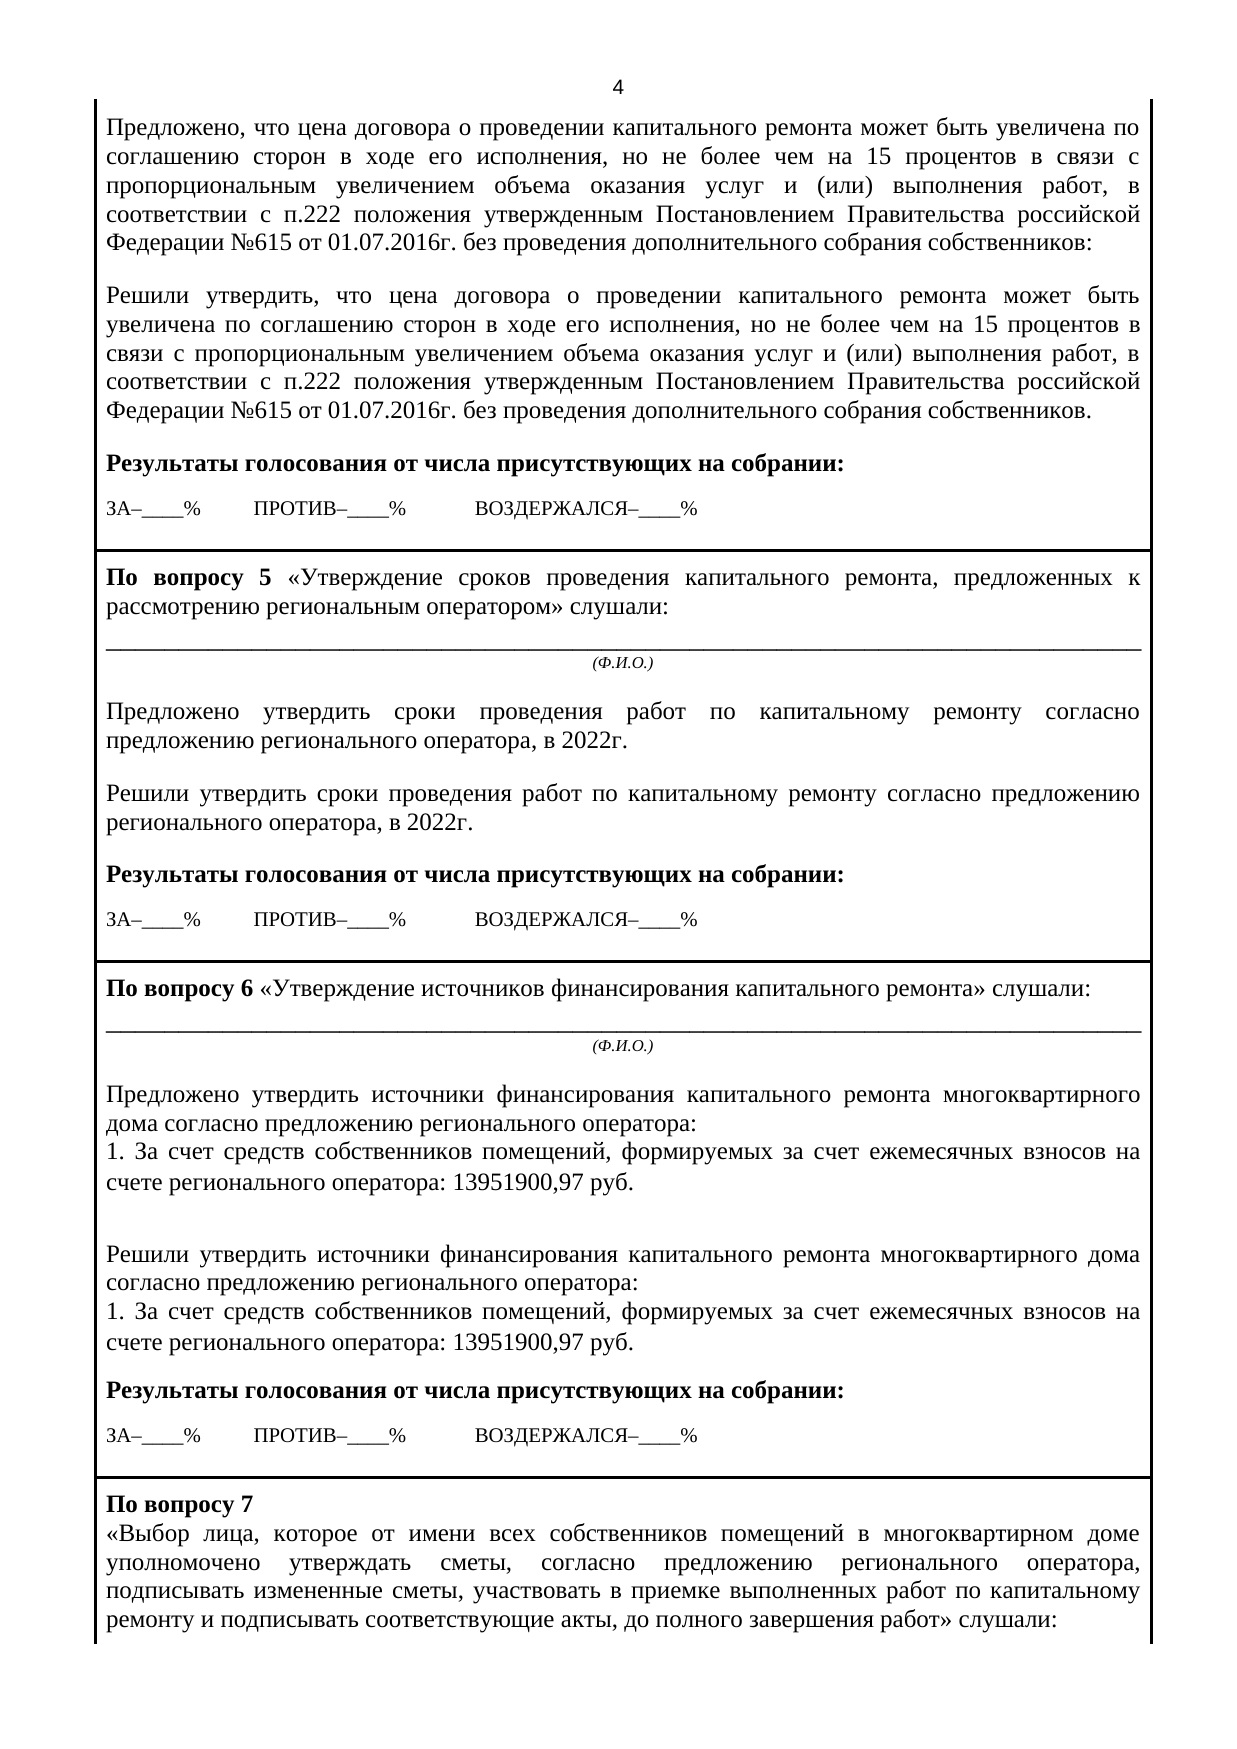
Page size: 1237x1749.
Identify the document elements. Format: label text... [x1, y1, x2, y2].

table_cell Предложено, что цена договора о проведении капитального ремонта может быть увеличена по соглашению сторон в ходе его исполнения, но не более чем на 15 процентов в связи с пропорциональным увеличением объема оказания услуг и (или) выполнения работ, в соответствии с п.222 положения утвержденным Постановлением Правительства российской Федерации №615 от 01.07.2016г. без проведения дополнительного собрания собственников: [97, 102, 1150, 267]
table_cell Решили утвердить сроки проведения работ по капитальному ремонту согласно предложению регионального оператора, в 2022г. Результаты голосования от числа присутствующих на собрании: ЗА–____% ПРОТИВ–____% ВОЗДЕРЖАЛСЯ–____% [97, 768, 1150, 960]
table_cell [97, 1479, 1150, 1643]
table_cell Предложено утвердить источники финансирования капитального ремонта многоквартирного дома согласно предложению регионального оператора: 1. За счет средств собственников помещений, формируемых за счет ежемесячных взносов на счете регионального оператора: 13951900,97 руб. [97, 1069, 1150, 1225]
table_cell Предложено утвердить сроки проведения работ по капитальному ремонту согласно предложению регионального оператора, в 2022г. [97, 686, 1150, 764]
table_cell Решили утвердить источники финансирования капитального ремонта многоквартирного дома согласно предложению регионального оператора: 1. За счет средств собственников помещений, формируемых за счет ежемесячных взносов на счете регионального оператора: 13951900,97 руб. Результаты голосования от числа присутствующих на собрании: ЗА–____% ПРОТИВ–____% ВОЗДЕРЖАЛСЯ–____% [97, 1228, 1150, 1476]
table_cell По вопросу 5 «Утверждение сроков проведения капитального ремонта, предложенных к рассмотрению региональным оператором» слушали: _______________________________________________________________________ (Ф.И.О.) [97, 552, 1150, 683]
table_cell По вопросу 6 «Утверждение источников финансирования капитального ремонта» слушали: _______________________________________________________________________ (Ф.И.О.) [97, 963, 1150, 1065]
table_cell Решили утвердить, что цена договора о проведении капитального ремонта может быть увеличена по соглашению сторон в ходе его исполнения, но не более чем на 15 процентов в связи с пропорциональным увеличением объема оказания услуг и (или) выполнения работ, в соответствии с п.222 положения утвержденным Постановлением Правительства российской Федерации №615 от 01.07.2016г. без проведения дополнительного собрания собственников. Результаты голосования от числа присутствующих на собрании: ЗА–____% ПРОТИВ–____% ВОЗДЕРЖАЛСЯ–____% [97, 270, 1150, 549]
